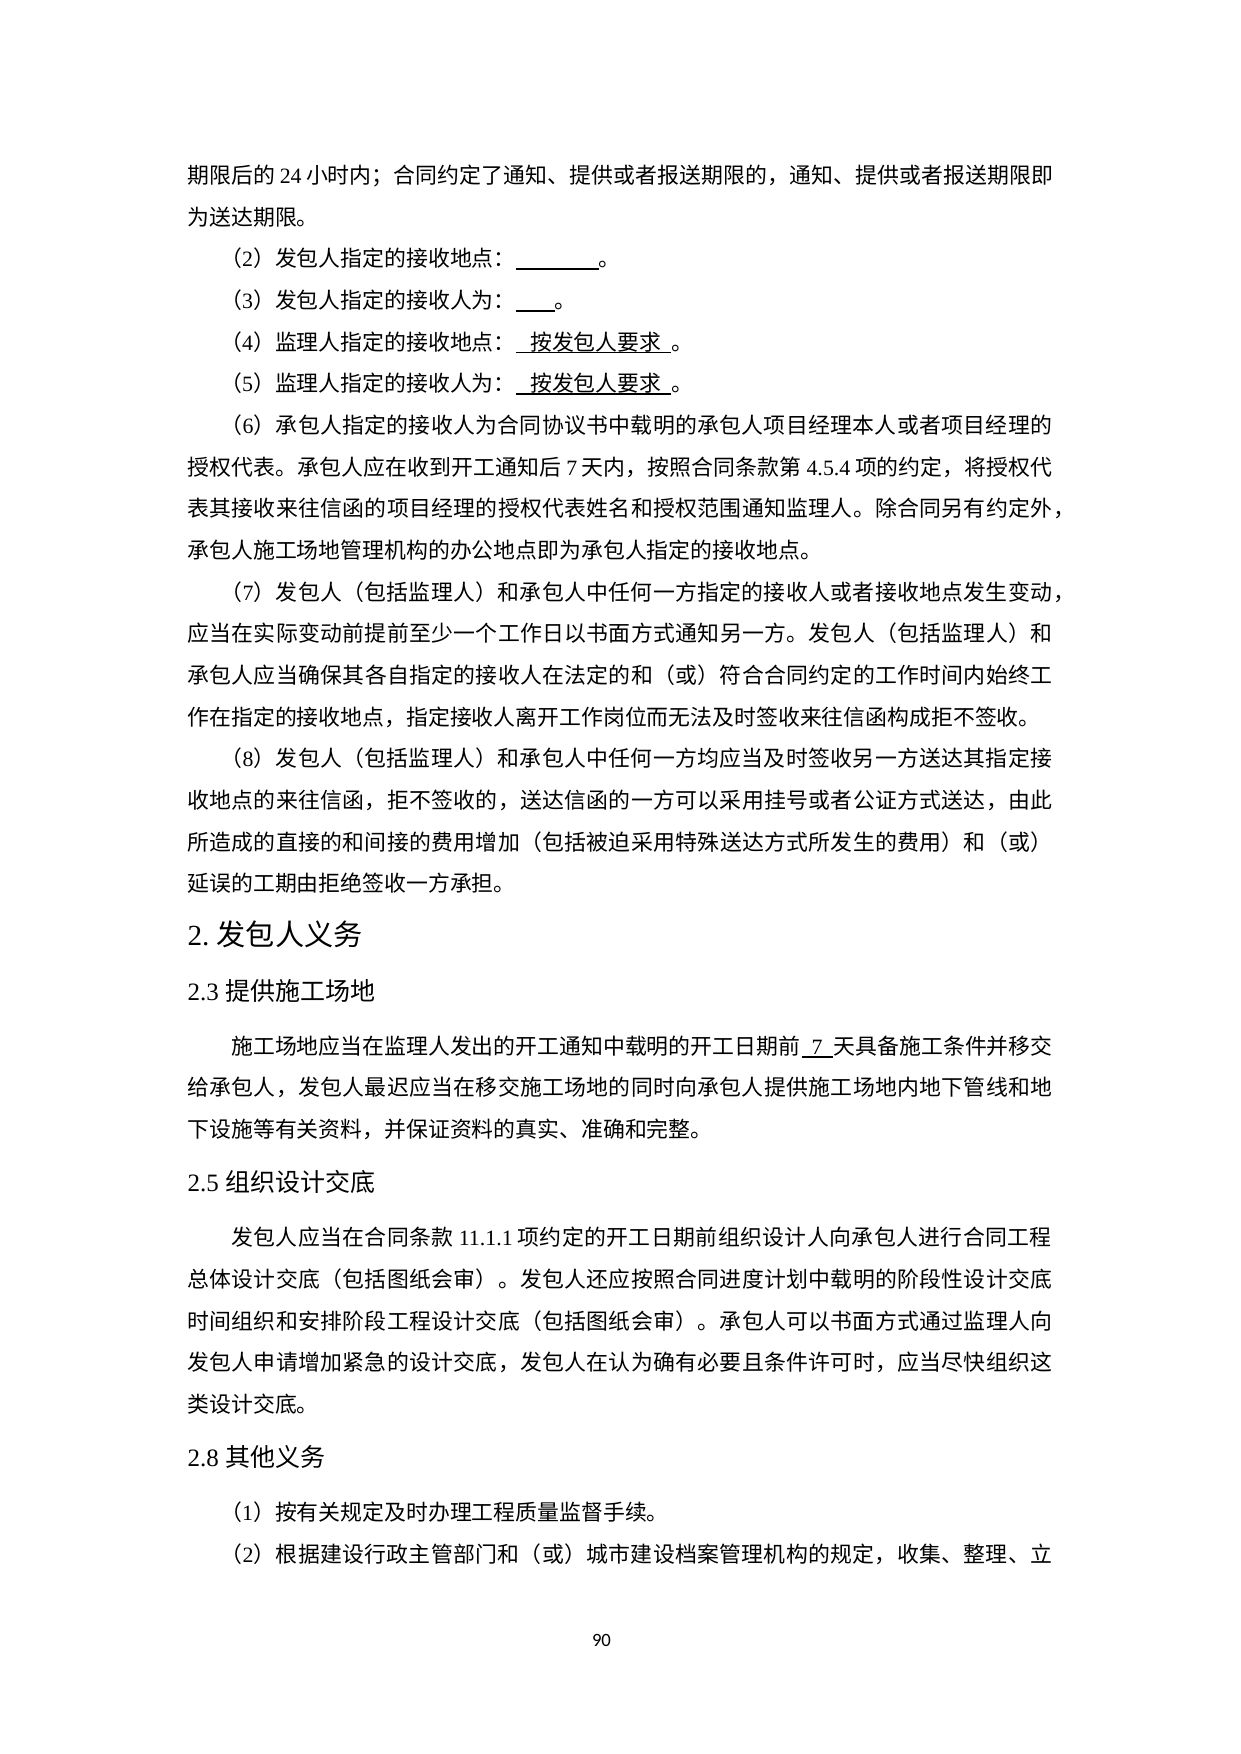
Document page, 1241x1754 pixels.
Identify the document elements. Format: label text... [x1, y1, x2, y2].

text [187, 150, 1053, 233]
text （8）发包人（包括监理人）和承包人中任何一方均应当及时签收另一方送达其指定接收地点的来往信函，拒不签收的，送达信函的一方可以采用挂号或者公证方式送达，由此所造成的直接的和间接的费用增加（包括被迫采用特殊送达方式所发生的费用）和（或）延误的工期由拒绝签收一方承担。 [187, 733, 1053, 900]
text （2）发包人指定的接收地点： 。 [187, 233, 1053, 275]
text （1）按有关规定及时办理工程质量监督手续。 [187, 1487, 1053, 1529]
text 2. 发包人义务 [187, 912, 1053, 954]
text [187, 1529, 1053, 1571]
text （5）监理人指定的接收人为： 按发包人要求 。 [187, 358, 1053, 400]
text （6）承包人指定的接收人为合同协议书中载明的承包人项目经理本人或者项目经理的授权代表。承包人应在收到开工通知后7天内，按照合同条款第4.5.4项的约定，将授权代表其接收来往信函的项目经理的授权代表姓名和授权范围通知监理人。除合同另有约定外，承包人施工场地管理机构的办公地点即为承包人指定的接收地点。 [187, 400, 1053, 567]
text 2.3 提供施工场地 [187, 967, 1053, 1008]
text 2.8 其他义务 [187, 1433, 1053, 1475]
text （4）监理人指定的接收地点： 按发包人要求 。 [187, 317, 1053, 358]
text 施工场地应当在监理人发出的开工通知中载明的开工日期前 7 天具备施工条件并移交给承包人，发包人最迟应当在移交施工场地的同时向承包人提供施工场地内地下管线和地下设施等有关资料，并保证资料的真实、准确和完整。 [187, 1021, 1053, 1146]
text （7）发包人（包括监理人）和承包人中任何一方指定的接收人或者接收地点发生变动，应当在实际变动前提前至少一个工作日以书面方式通知另一方。发包人（包括监理人）和承包人应当确保其各自指定的接收人在法定的和（或）符合合同约定的工作时间内始终工作在指定的接收地点，指定接收人离开工作岗位而无法及时签收来往信函构成拒不签收。 [187, 567, 1053, 733]
text 2.5 组织设计交底 [187, 1158, 1053, 1200]
text 发包人应当在合同条款11.1.1项约定的开工日期前组织设计人向承包人进行合同工程总体设计交底（包括图纸会审）。发包人还应按照合同进度计划中载明的阶段性设计交底时间组织和安排阶段工程设计交底（包括图纸会审）。承包人可以书面方式通过监理人向发包人申请增加紧急的设计交底，发包人在认为确有必要且条件许可时，应当尽快组织这类设计交底。 [187, 1212, 1053, 1421]
text （3）发包人指定的接收人为： 。 [187, 275, 1053, 317]
